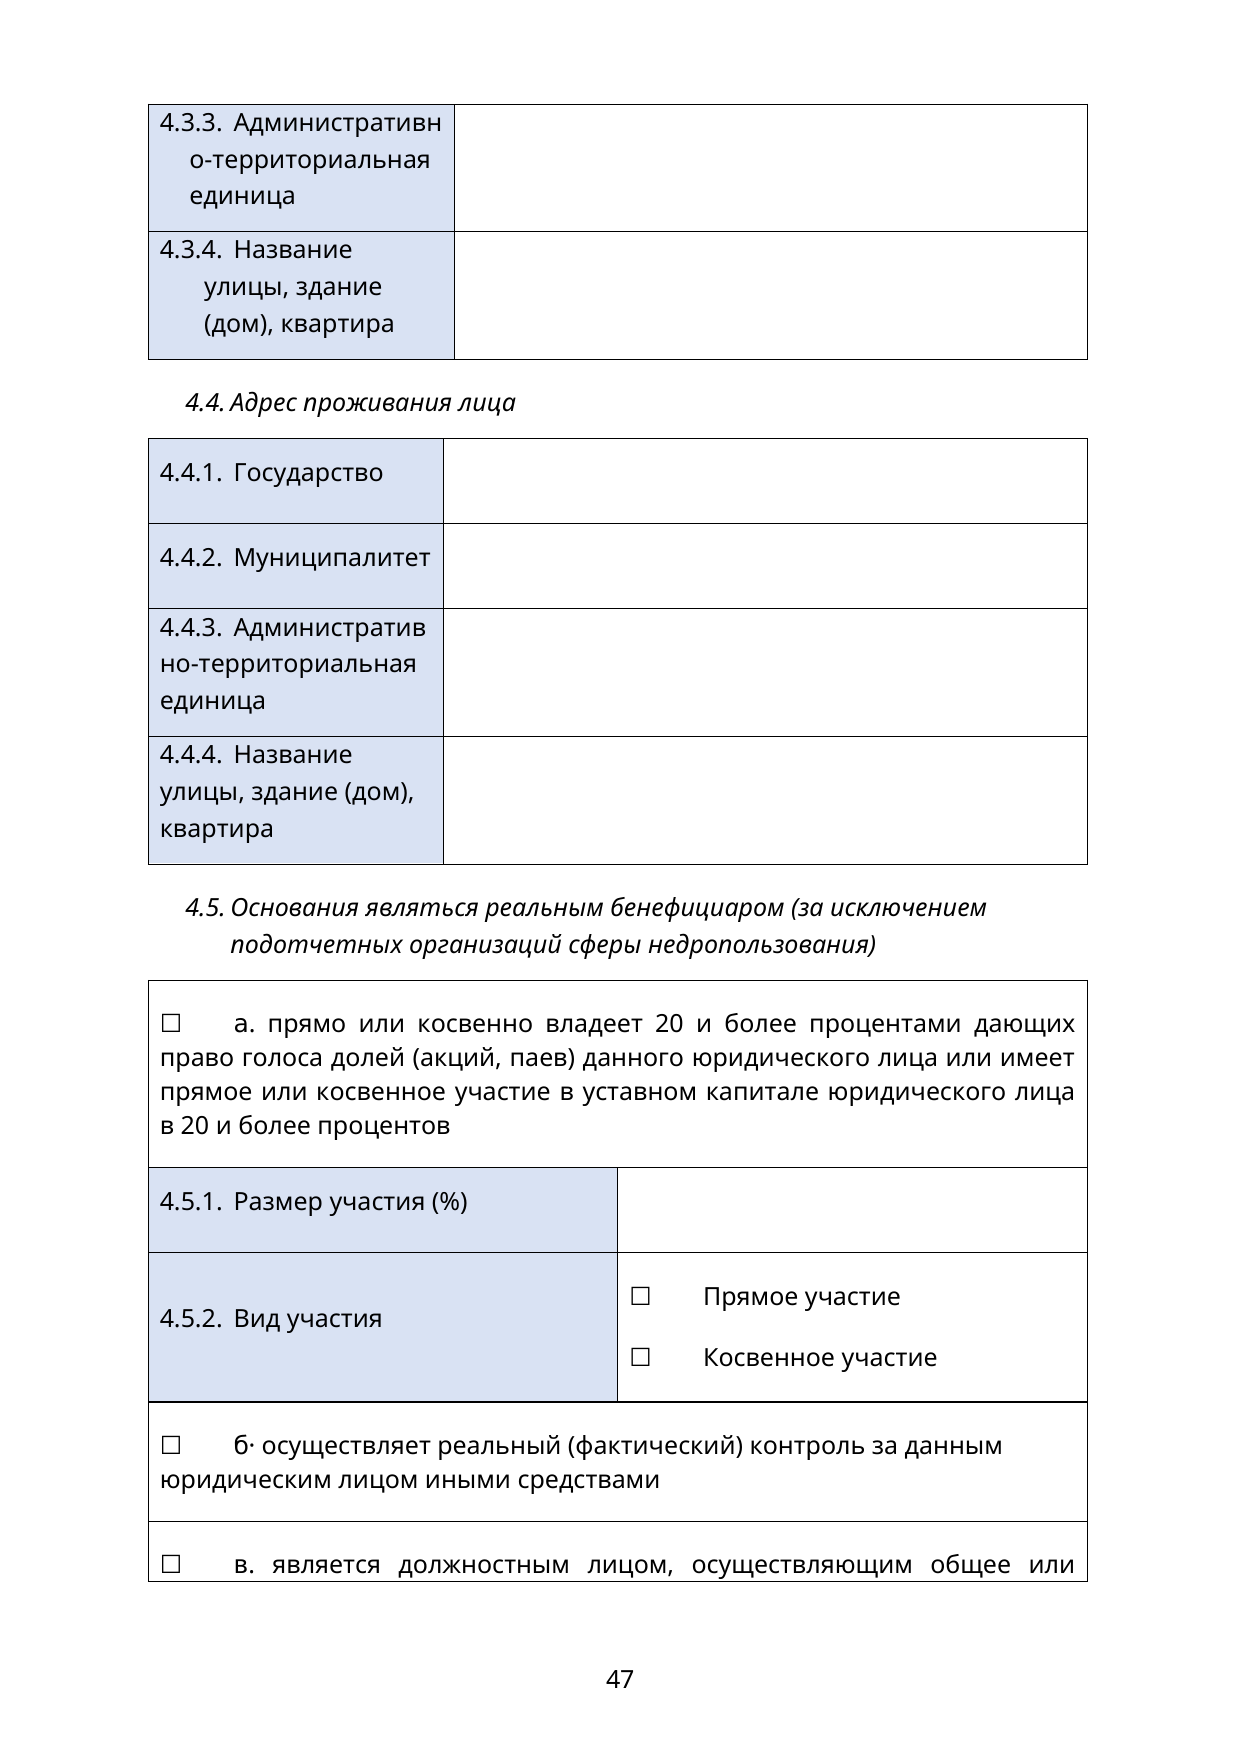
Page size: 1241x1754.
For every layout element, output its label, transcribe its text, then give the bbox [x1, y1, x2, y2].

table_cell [149, 1522, 1087, 1581]
table_header Государство [149, 439, 443, 523]
list Адрес проживания лица [185, 385, 1092, 419]
table_cell [455, 105, 1087, 231]
table_cell [444, 524, 1087, 608]
table_header [444, 439, 1087, 523]
table_cell Вид участия [149, 1253, 617, 1401]
table_cell Прямое участие Косвенное участие [618, 1253, 1087, 1401]
table_cell Размер участия (%) [149, 1168, 617, 1252]
table_cell Название улицы, здание (дом), квартира [149, 737, 443, 863]
table_cell Муниципалитет [149, 524, 443, 608]
table_cell Административно-территориальная единица [149, 609, 443, 736]
table_cell б․ осуществляет реальный (фактический) контроль за данным юридическим лицом иными средствами [149, 1403, 1087, 1521]
list Основания являться реальным бенефициаром (за исключением подотчетных организаций сферы недропользования) [185, 889, 1092, 960]
table_cell [444, 609, 1087, 736]
table_header а. прямо или косвенно владеет 20 и более процентами дающих право голоса долей (акций, паев) данного юридического лица или имеет прямое или косвенное участие в уставном капитале юридического лица в 20 и более процентов [149, 981, 1087, 1167]
table_cell [444, 737, 1087, 863]
table_cell [618, 1168, 1087, 1252]
table_cell Название улицы, здание (дом), квартира [149, 232, 454, 359]
table_cell [455, 232, 1087, 359]
table_cell Административно-территориальная единица [149, 105, 454, 231]
